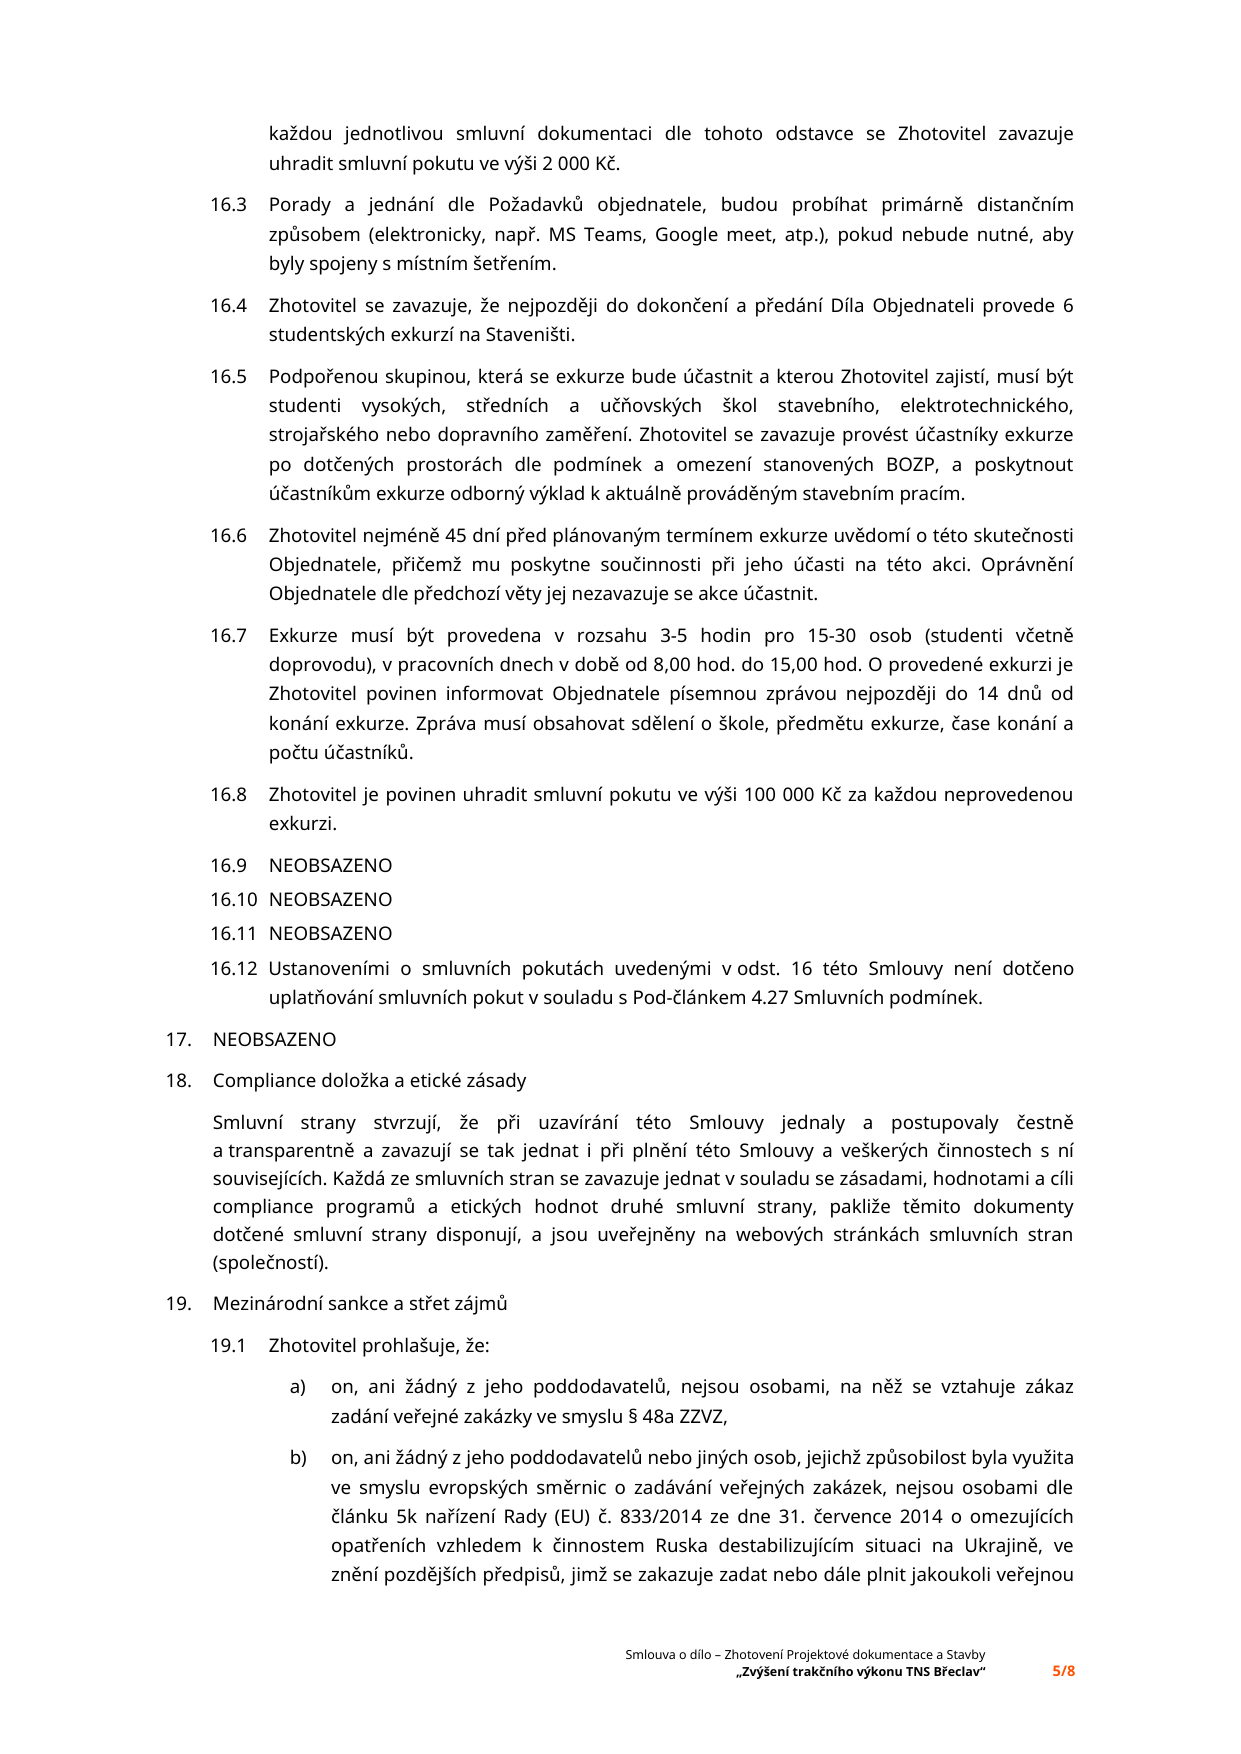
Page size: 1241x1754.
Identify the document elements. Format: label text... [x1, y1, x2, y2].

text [289, 1445, 1075, 1587]
text Zhotovitel je povinen uhradit smluvní pokutu ve výši 100 000 Kč za každou neprovedenou exkurzi. [210, 781, 1075, 836]
list NEOBSAZENO [210, 852, 1075, 878]
text on, ani žádný z jeho poddodavatelů, nejsou osobami, na něž se vztahuje zákaz zadání veřejné zakázky ve smyslu § 48a ZZVZ, [289, 1374, 1075, 1428]
text Mezinárodní sankce a střet zájmů [165, 1290, 1075, 1316]
text Exkurze musí být provedena v rozsahu 3-5 hodin pro 15-30 osob (studenti včetně doprovodu), v pracovních dnech v době od 8,00 hod. do 15,00 hod. O provedené exkurzi je Zhotovitel povinen informovat Objednatele písemnou zprávou nejpozději do 14 dnů od konání exkurze. Zpráva musí obsahovat sdělení o škole, předmětu exkurze, čase konání a počtu účastníků. [210, 622, 1075, 765]
text Compliance doložka a etické zásady [165, 1068, 1075, 1093]
text NEOBSAZENO [165, 1026, 1075, 1051]
text Porady a jednání dle Požadavků objednatele, budou probíhat primárně distančním způsobem (elektronicky, např. MS Teams, Google meet, atp.), pokud nebude nutné, aby byly spojeny s místním šetřením. [210, 192, 1075, 276]
list NEOBSAZENO [210, 921, 1075, 946]
list NEOBSAZENO [210, 886, 1075, 912]
text Zhotovitel se zavazuje, že nejpozději do dokončení a předání Díla Objednateli provede 6 studentských exkurzí na Staveništi. [210, 292, 1075, 347]
text Zhotovitel prohlašuje, že: [210, 1332, 1075, 1357]
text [210, 121, 1075, 175]
text Zhotovitel nejméně 45 dní před plánovaným termínem exkurze uvědomí o této skutečnosti Objednatele, přičemž mu poskytne součinnosti při jeho účasti na této akci. Oprávnění Objednatele dle předchozí věty jej nezavazuje se akce účastnit. [210, 522, 1075, 606]
text Podpořenou skupinou, která se exkurze bude účastnit a kterou Zhotovitel zajistí, musí být studenti vysokých, středních a učňovských škol stavebního, elektrotechnického, strojařského nebo dopravního zaměření. Zhotovitel se zavazuje provést účastníky exkurze po dotčených prostorách dle podmínek a omezení stanovených BOZP, a poskytnout účastníkům exkurze odborný výklad k aktuálně prováděným stavebním pracím. [210, 363, 1075, 506]
text Smluvní strany stvrzují, že při uzavírání této Smlouvy jednaly a postupovaly čestně a transparentně a zavazují se tak jednat i při plnění této Smlouvy a veškerých činnostech s ní souvisejících. Každá ze smluvních stran se zavazuje jednat v souladu se zásadami, hodnotami a cíli compliance programů a etických hodnot druhé smluvní strany, pakliže těmito dokumenty dotčené smluvní strany disponují, a jsou uveřejněny na webových stránkách smluvních stran (společností). [213, 1109, 1075, 1275]
list 16.12 Ustanoveními o smluvních pokutách uvedenými v odst. 16 této Smlouvy není dotčeno uplatňování smluvních pokut v souladu s Pod-článkem 4.27 Smluvních podmínek. [210, 955, 1075, 1010]
